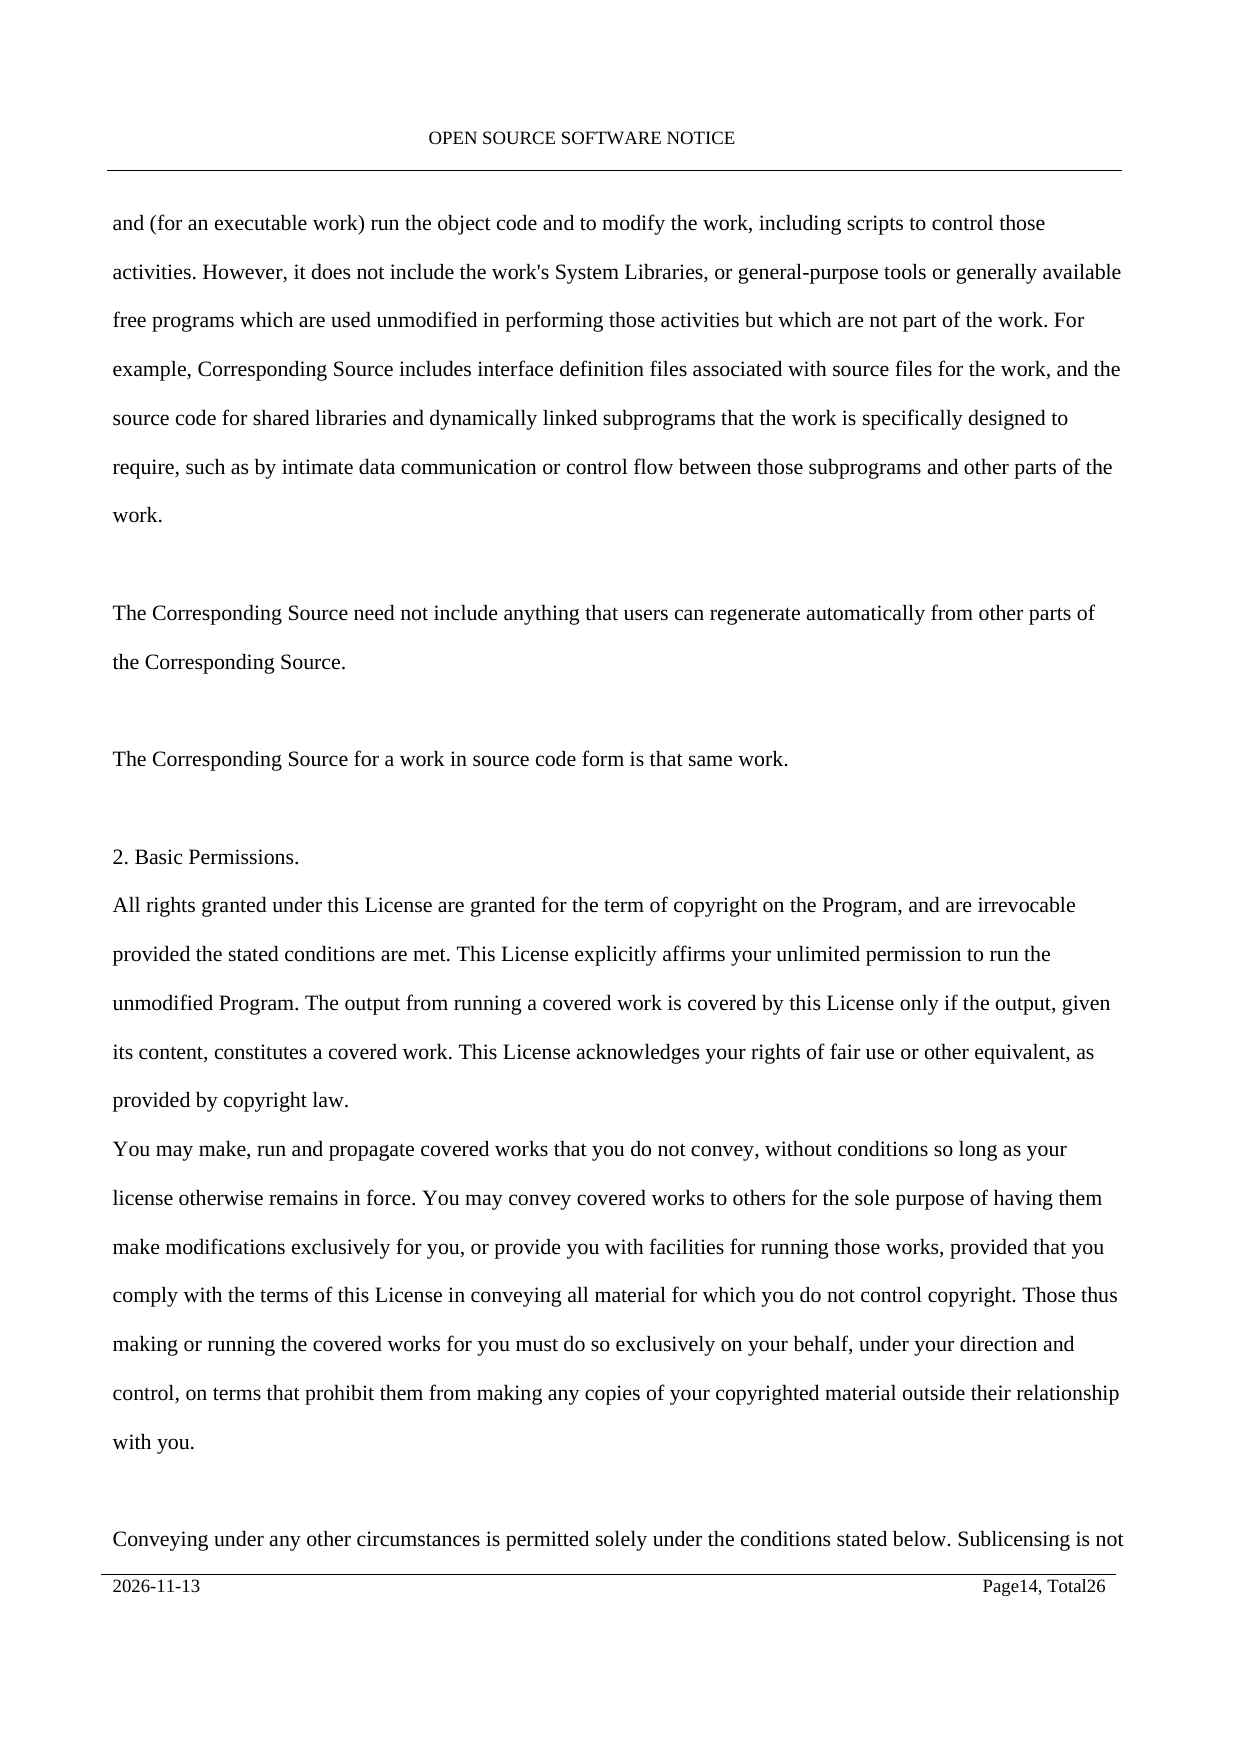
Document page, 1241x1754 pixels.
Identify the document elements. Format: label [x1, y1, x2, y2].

text [112, 206, 1128, 1555]
